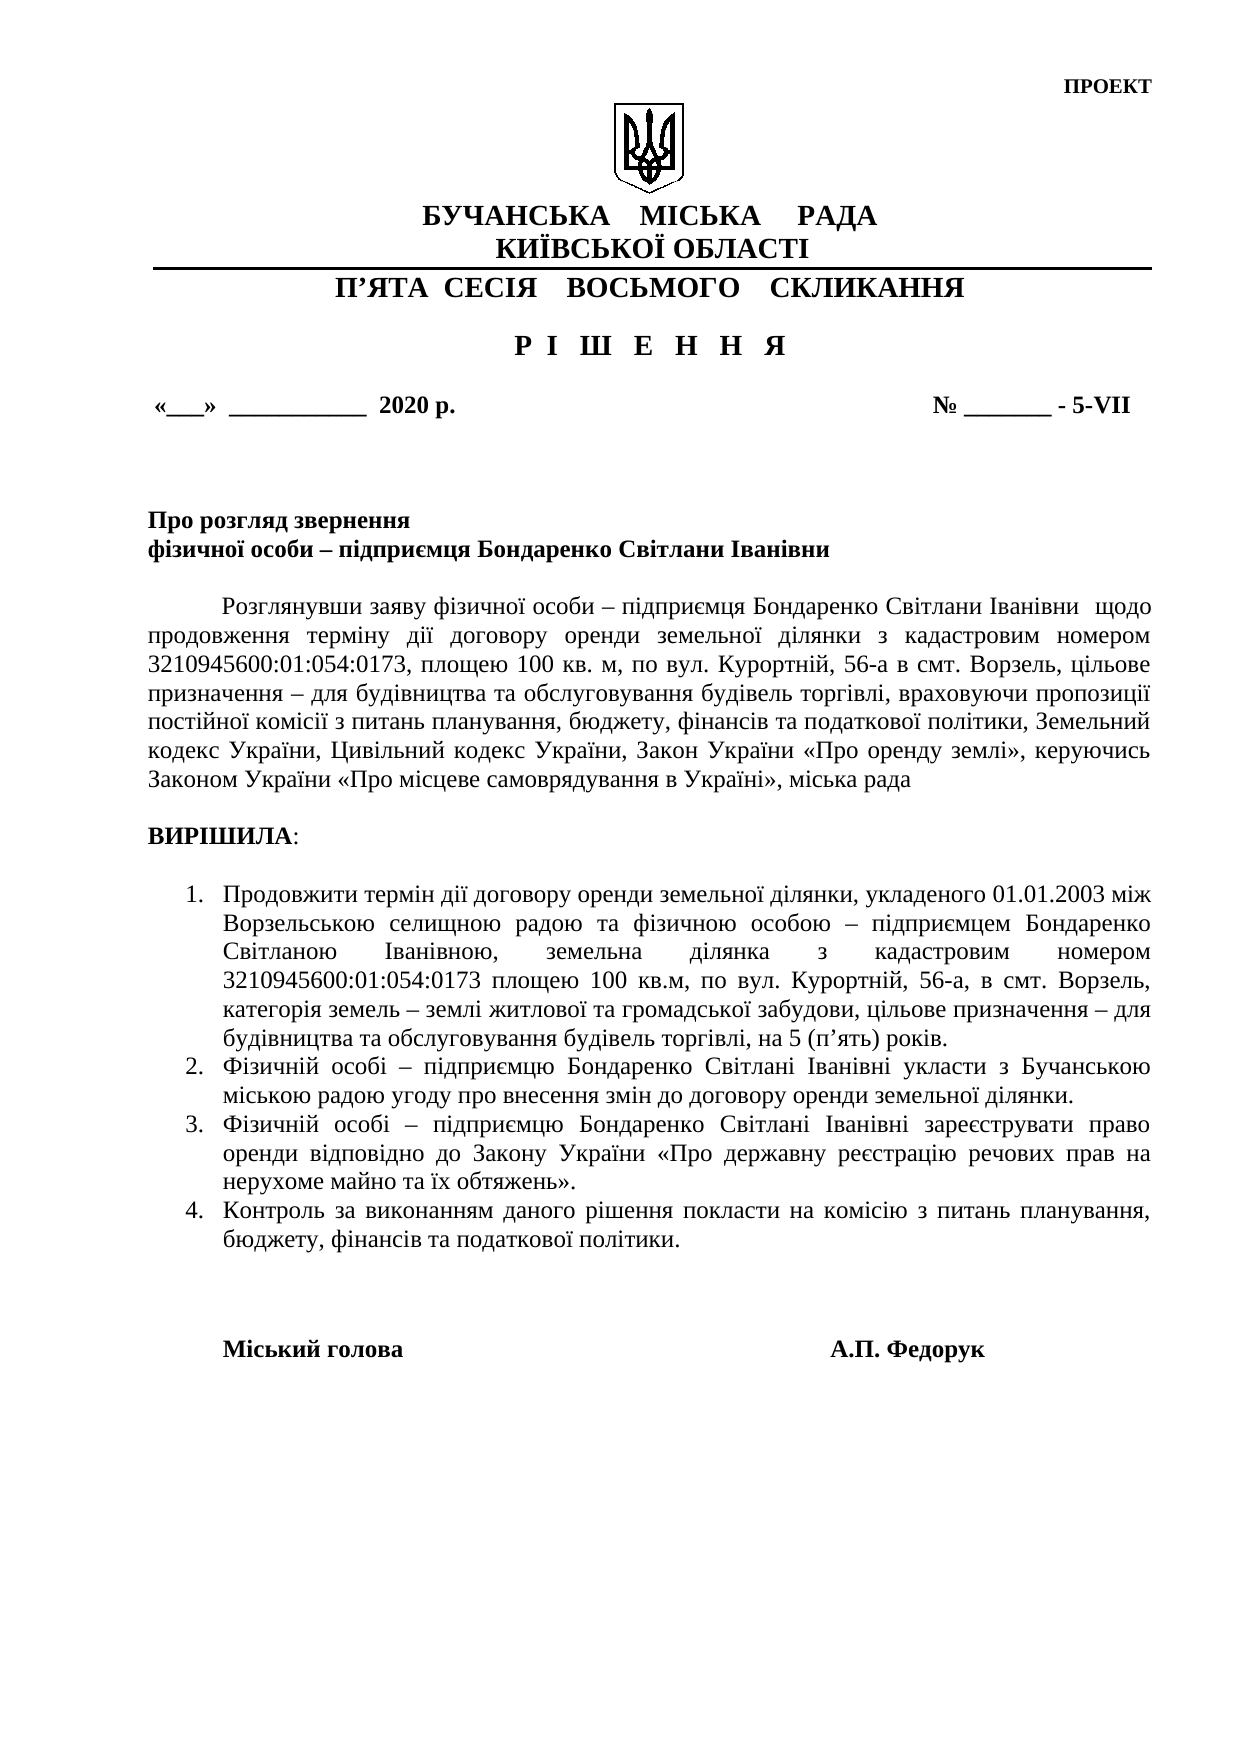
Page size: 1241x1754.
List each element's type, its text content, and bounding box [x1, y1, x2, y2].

text фізичної особи – підприємця Бондаренко Світлани Іванівни [148, 534, 1152, 563]
text П’ЯТА СЕСІЯ ВОСЬМОГО СКЛИКАННЯ [148, 270, 1152, 304]
subtitle «___» ___________ 2020 р. № _______ - 5-VII [148, 390, 1152, 419]
subtitle Міський голова А.П. Федорук [148, 1334, 1152, 1363]
text ВИРІШИЛА: [148, 821, 1152, 850]
list Фізичній особі – підприємцю Бондаренко Світлані Іванівні укласти з Бучанською міською радою угоду про внесення змін до договору оренди земельної ділянки. [185, 1051, 1152, 1109]
list Фізичній особі – підприємцю Бондаренко Світлані Іванівні зареєструвати право оренди відповідно до Закону України «Про державну реєстрацію речових прав на нерухоме майно та їх обтяжень». [185, 1109, 1152, 1195]
subtitle Р І Ш Е Н Н Я [148, 328, 1152, 361]
subtitle ПРОЕКТ [148, 74, 1152, 98]
subtitle КИЇВСЬКОЇ ОБЛАСТІ [153, 231, 1152, 267]
text Про розгляд звернення [148, 505, 1152, 534]
text БУЧАНСЬКА МІСЬКА РАДА [148, 198, 1152, 231]
list Контроль за виконанням даного рішення покласти на комісію з питань планування, бюджету, фінансів та податкової політики. [185, 1195, 1152, 1253]
list Продовжити термін дії договору оренди земельної ділянки, укладеного 01.01.2003 між Ворзельською селищною радою та фізичною особою – підприємцем Бондаренко Світланою Іванівною, земельна ділянка з кадастровим номером 3210945600:01:054:0173 площею 100 кв.м, по вул. Курортній, 56-а, в смт. Ворзель, категорія земель – землі житлової та громадської забудови, цільове призначення – для будівництва та обслуговування будівель торгівлі, на 5 (п’ять) років. [185, 879, 1152, 1051]
text Розглянувши заяву фізичної особи – підприємця Бондаренко Світлани Іванівни щодо продовження терміну дії договору оренди земельної ділянки з кадастровим номером 3210945600:01:054:0173, площею 100 кв. м, по вул. Курортній, 56-а в смт. Ворзель, цільове призначення – для будівництва та обслуговування будівель торгівлі, враховуючи пропозиції постійної комісії з питань планування, бюджету, фінансів та податкової політики, Земельний кодекс України, Цивільний кодекс України, Закон України «Про оренду землі», керуючись Законом України «Про місцеве самоврядування в Україні», міська рада [148, 591, 1152, 793]
